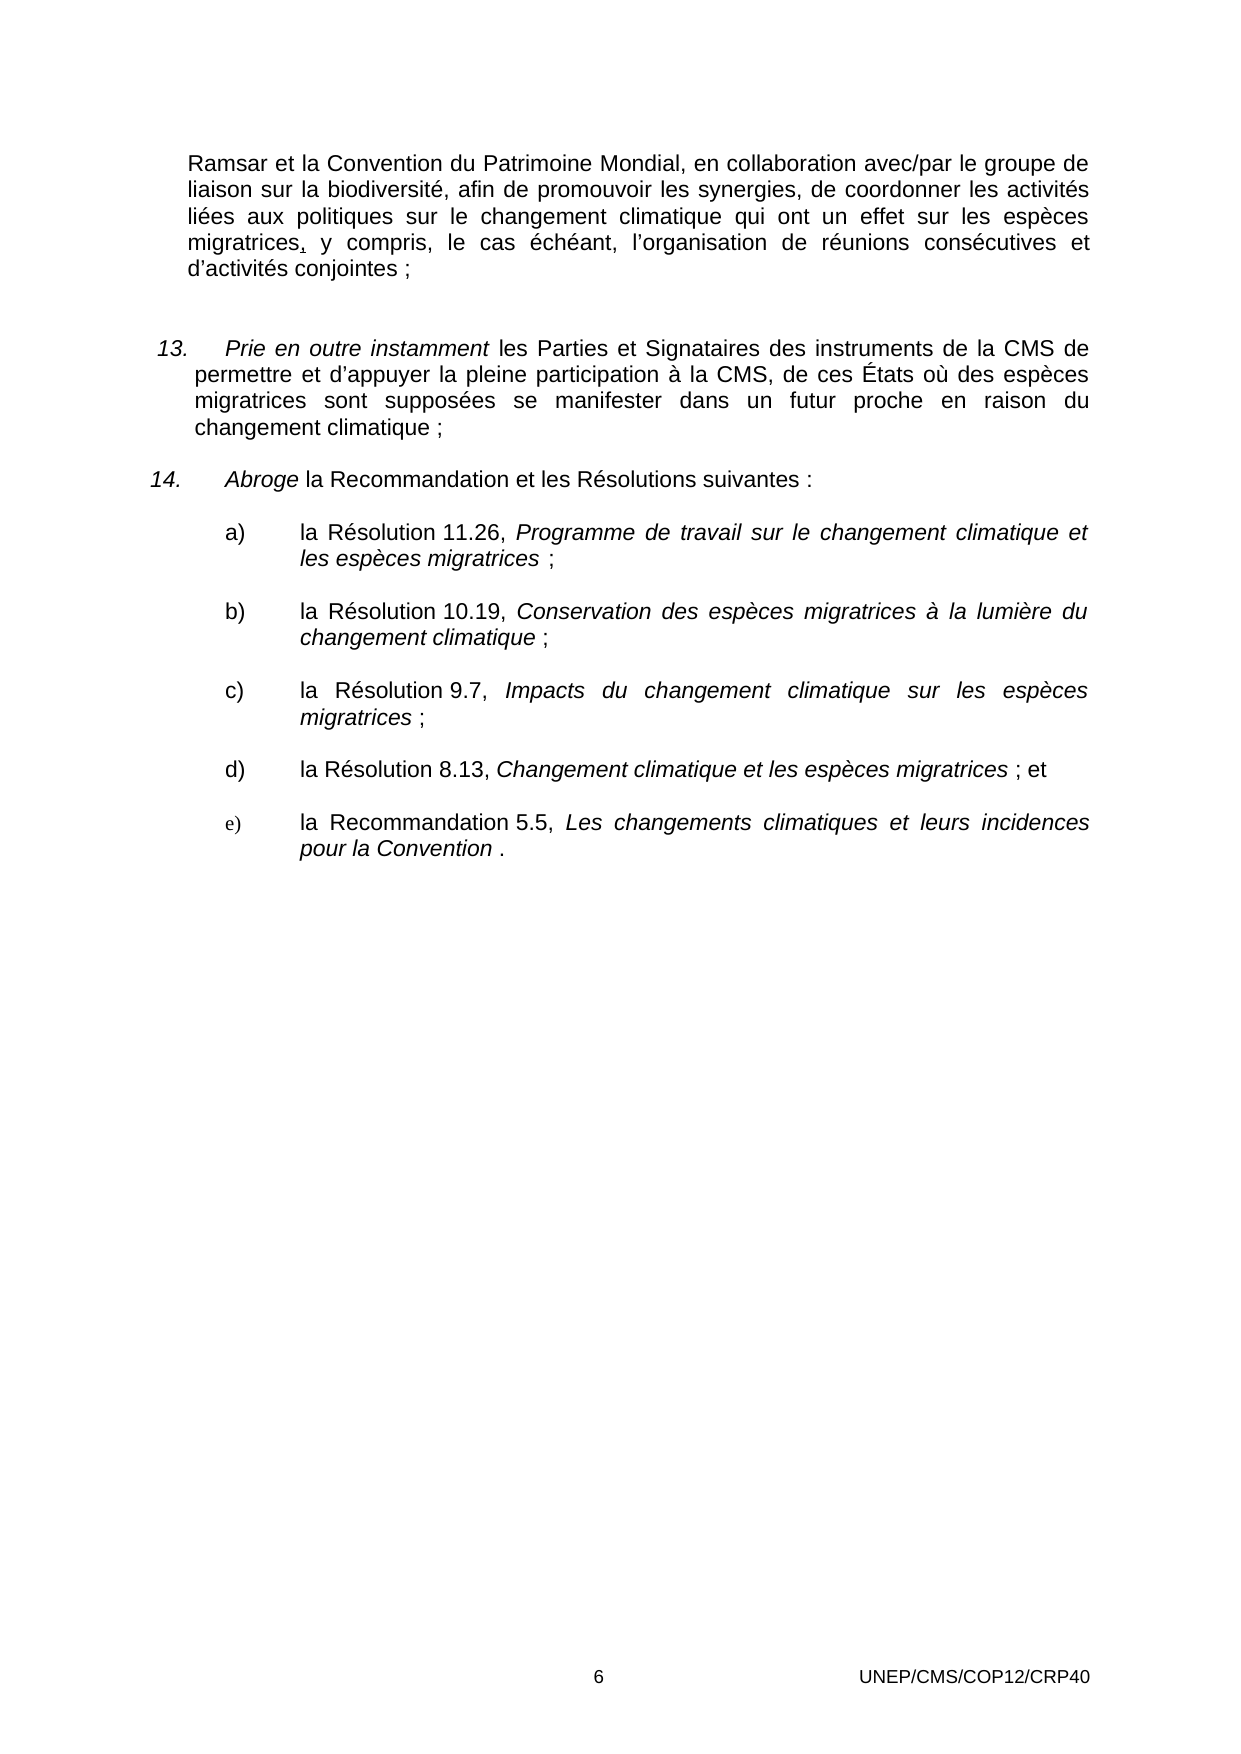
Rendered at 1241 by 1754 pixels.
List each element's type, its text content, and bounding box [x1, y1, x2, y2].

text 14. Abroge la Recommandation et les Résolutions suivantes : [150, 466, 1090, 493]
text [150, 150, 1090, 282]
list la Résolution 11.26, Programme de travail sur le changement climatique et les espèces migratrices ; [225, 519, 1090, 572]
list la Résolution 10.19, Conservation des espèces migratrices à la lumière du changement climatique ; [225, 598, 1090, 651]
list la Résolution 9.7, Impacts du changement climatique sur les espèces migratrices ; [225, 677, 1090, 730]
list la Recommandation 5.5, Les changements climatiques et leurs incidences pour la Convention . [225, 809, 1090, 862]
list la Résolution 8.13, Changement climatique et les espèces migratrices ; et [225, 756, 1090, 782]
text 13. Prie en outre instamment les Parties et Signataires des instruments de la CMS de permettre et d’appuyer la pleine participation à la CMS, de ces États où des espèces migratrices sont supposées se manifester dans un futur proche en raison du changement climatique ; [157, 334, 1090, 440]
